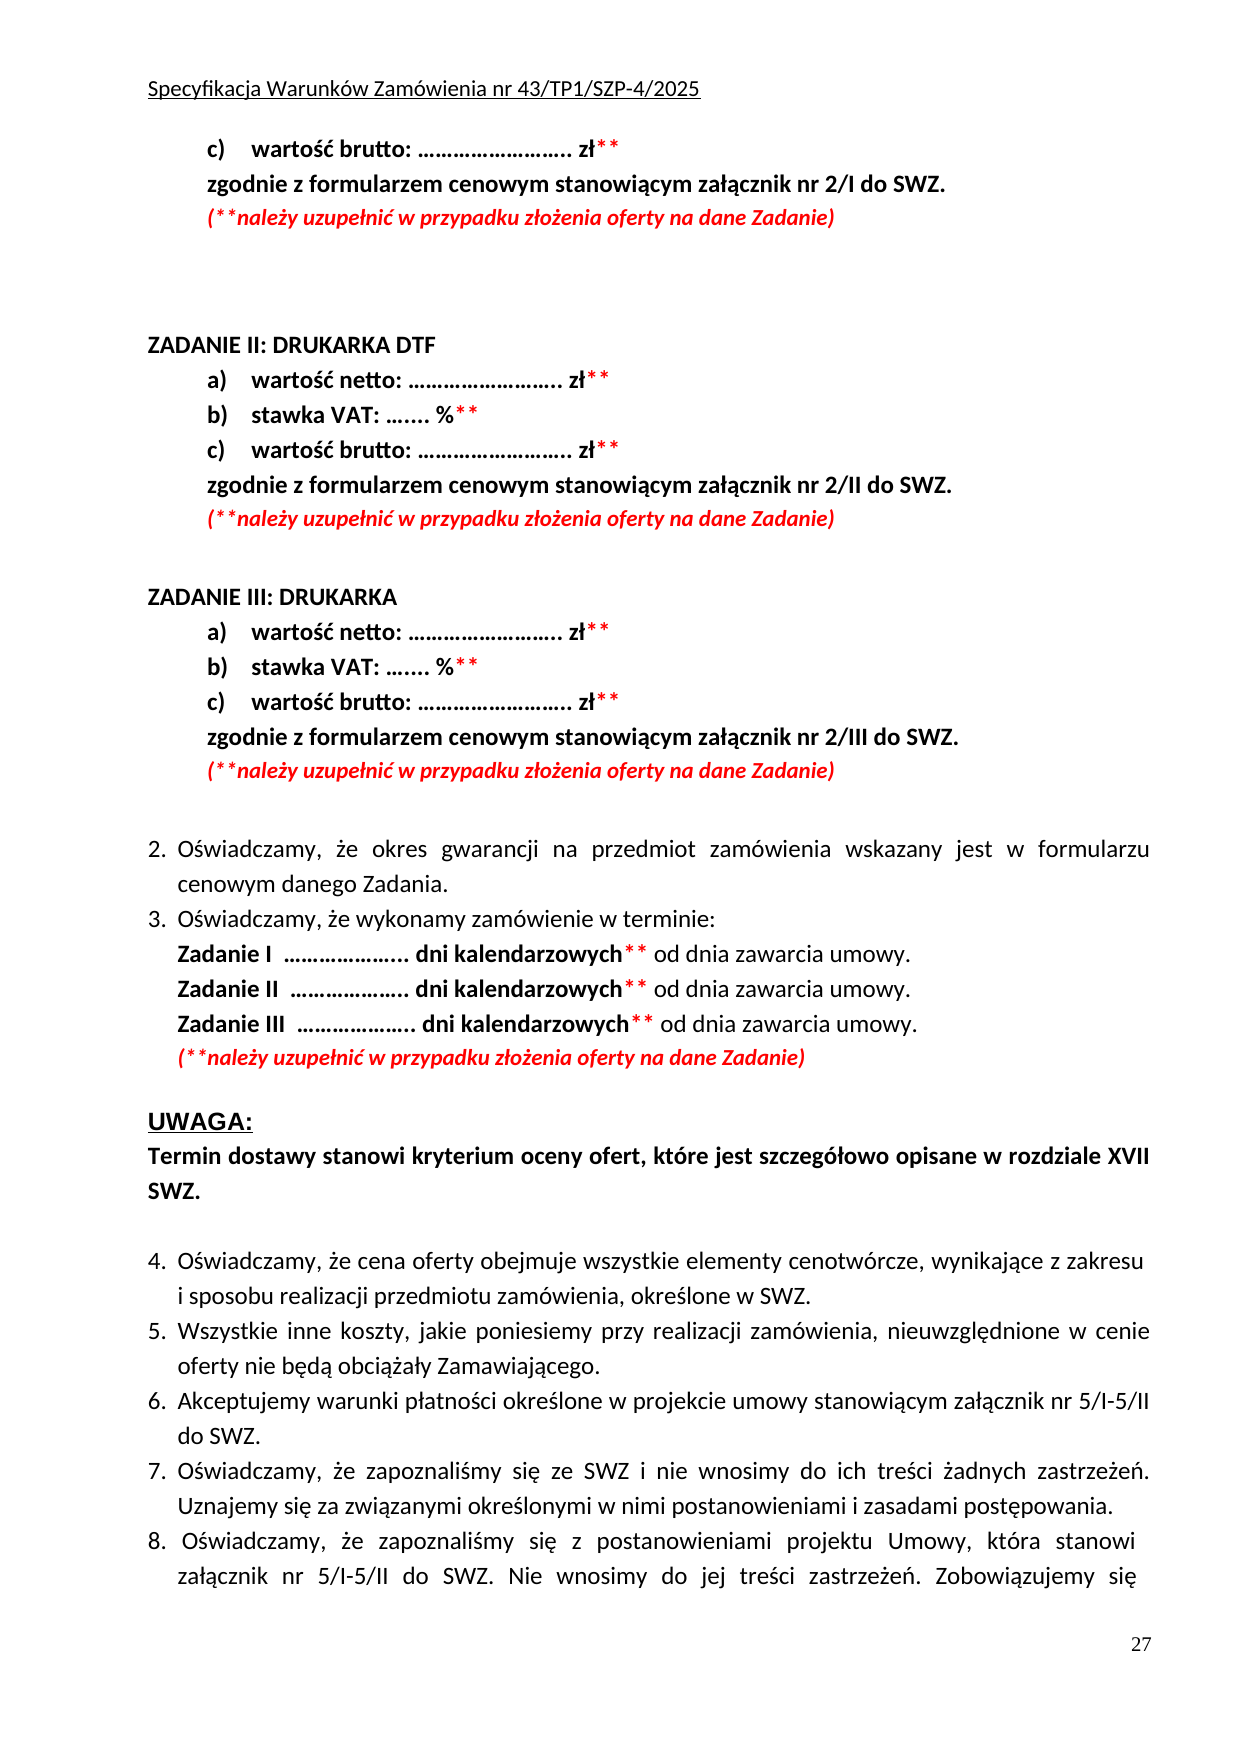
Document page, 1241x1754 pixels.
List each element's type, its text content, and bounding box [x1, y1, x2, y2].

text (**należy uzupełnić w przypadku złożenia oferty na dane Zadanie) [207, 203, 1152, 231]
list wartość brutto: …………………….. zł** [207, 434, 1152, 464]
text (**należy uzupełnić w przypadku złożenia oferty na dane Zadanie) [207, 504, 1152, 532]
text Termin dostawy stanowi kryterium oceny ofert, które jest szczegółowo opisane w rozdziale XVII SWZ. [148, 1140, 1152, 1206]
list Akceptujemy warunki płatności określone w projekcie umowy stanowiącym załącznik nr 5/I-5/II do SWZ. [148, 1385, 1152, 1451]
text zgodnie z formularzem cenowym stanowiącym załącznik nr 2/II do SWZ. [207, 469, 1152, 499]
text (**należy uzupełnić w przypadku złożenia oferty na dane Zadanie) [148, 1043, 1152, 1071]
list wartość brutto: …………………….. zł** [207, 686, 1152, 716]
text zgodnie z formularzem cenowym stanowiącym załącznik nr 2/I do SWZ. [207, 168, 1152, 198]
list stawka VAT: ….... %** [207, 651, 1152, 681]
text (**należy uzupełnić w przypadku złożenia oferty na dane Zadanie) [207, 756, 1152, 784]
list wartość netto: …………………….. zł** [207, 616, 1152, 646]
text Zadanie III ……………….. dni kalendarzowych** od dnia zawarcia umowy. [148, 1008, 1152, 1038]
text UWAGA: [148, 1107, 1152, 1136]
list stawka VAT: ….... %** [207, 399, 1152, 429]
text ZADANIE II: DRUKARKA DTF [148, 329, 1152, 359]
list wartość netto: …………………….. zł** [207, 364, 1152, 394]
text 7. Oświadczamy, że zapoznaliśmy się ze SWZ i nie wnosimy do ich treści żadnych zastrzeżeń. Uznajemy się za związanymi określonymi w nimi postanowieniami i zasadami postępowania. [148, 1455, 1152, 1521]
text zgodnie z formularzem cenowym stanowiącym załącznik nr 2/III do SWZ. [207, 721, 1152, 751]
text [148, 1525, 1152, 1591]
text Zadanie II ……………….. dni kalendarzowych** od dnia zawarcia umowy. [148, 973, 1152, 1003]
text ZADANIE III: DRUKARKA [148, 581, 1152, 611]
list Oświadczamy, że okres gwarancji na przedmiot zamówienia wskazany jest w formularzu cenowym danego Zadania. [148, 833, 1152, 898]
list wartość brutto: …………………….. zł** [207, 133, 1152, 163]
list Oświadczamy, że wykonamy zamówienie w terminie: [148, 903, 1152, 933]
list Oświadczamy, że cena oferty obejmuje wszystkie elementy cenotwórcze, wynikające z zakresu i sposobu realizacji przedmiotu zamówienia, określone w SWZ. [148, 1245, 1152, 1311]
list Wszystkie inne koszty, jakie poniesiemy przy realizacji zamówienia, nieuwzględnione w cenie oferty nie będą obciążały Zamawiającego. [148, 1315, 1152, 1381]
text Zadanie I ………………... dni kalendarzowych** od dnia zawarcia umowy. [148, 938, 1152, 968]
